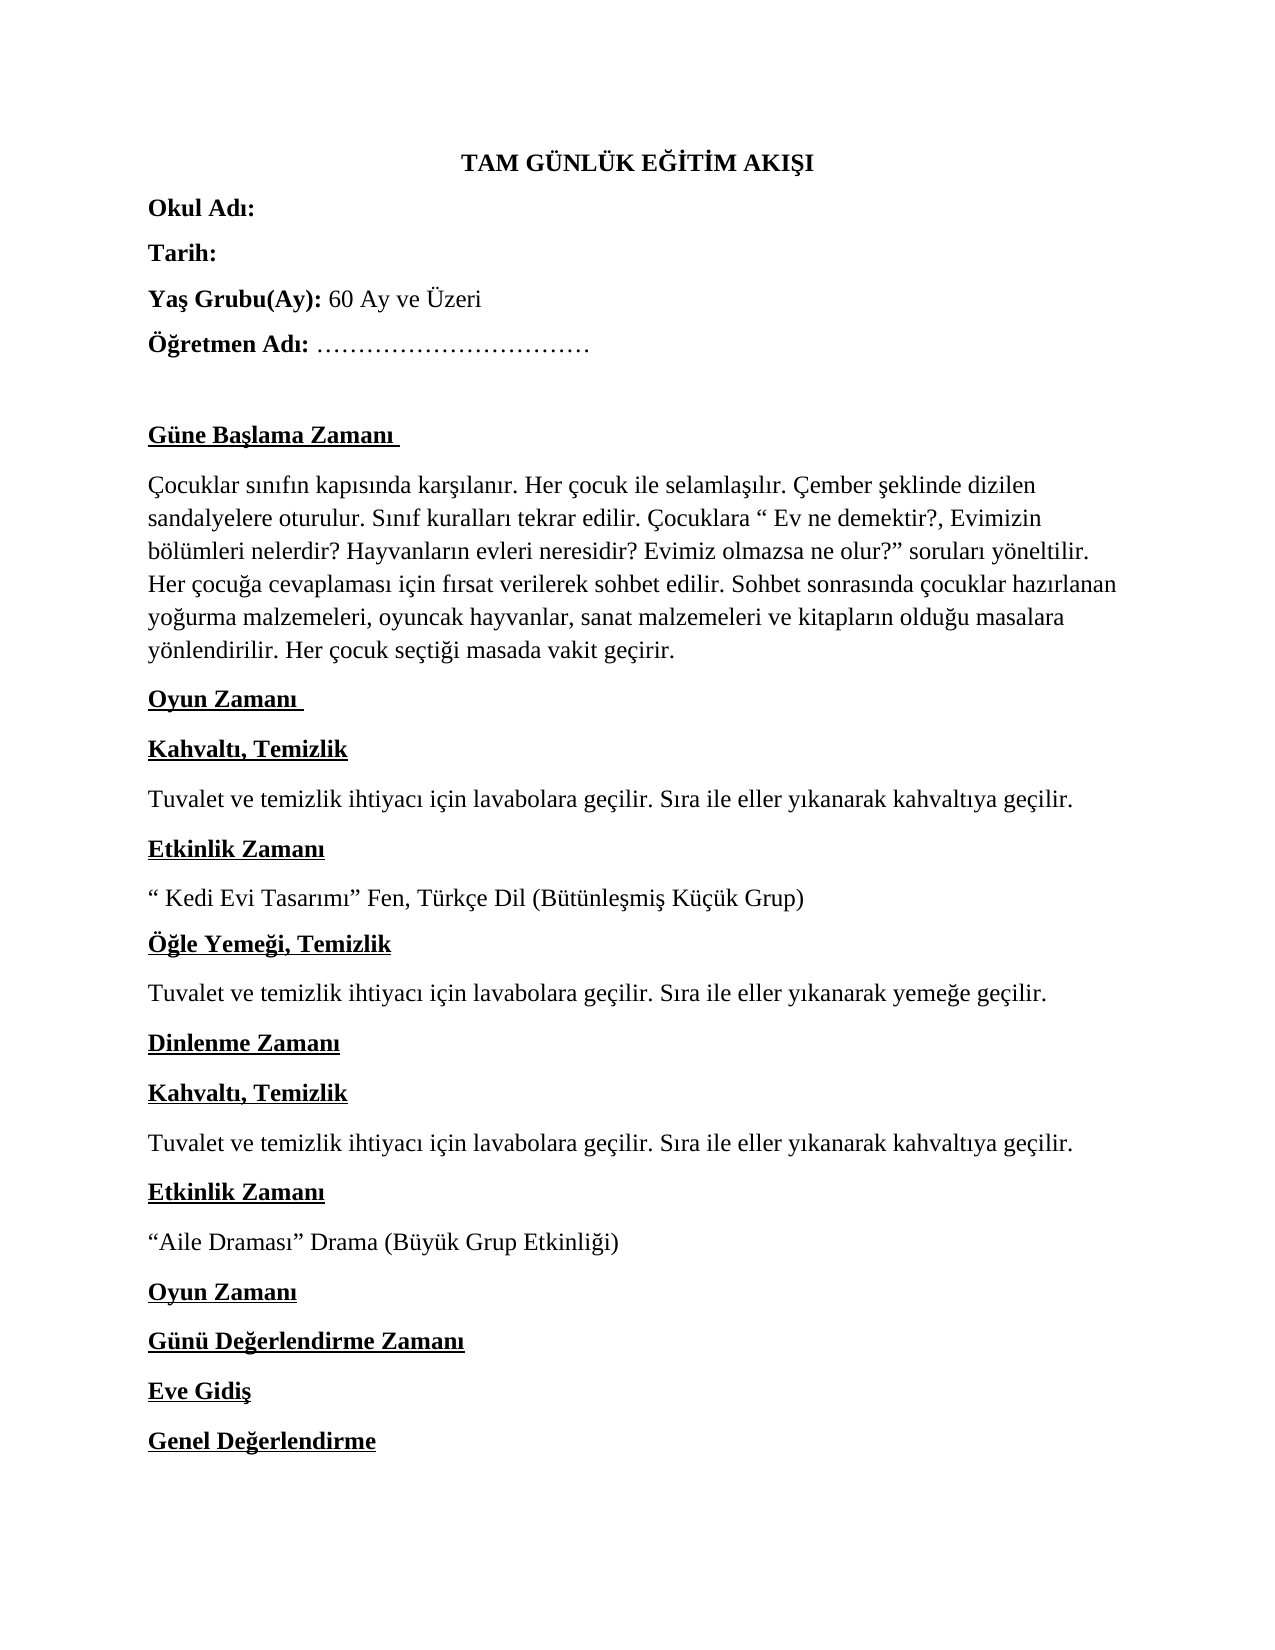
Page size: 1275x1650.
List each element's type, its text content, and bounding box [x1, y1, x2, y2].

text Öğretmen Adı: …………………………… [148, 329, 1127, 358]
text Kahvaltı, Temizlik [148, 1078, 1127, 1107]
text Güne Başlama Zamanı [148, 420, 1127, 449]
text Oyun Zamanı [148, 684, 1127, 713]
text Etkinlik Zamanı [148, 834, 1127, 862]
text Tuvalet ve temizlik ihtiyacı için lavabolara geçilir. Sıra ile eller yıkanarak kahvaltıya geçilir. [148, 1128, 1127, 1156]
text Tuvalet ve temizlik ihtiyacı için lavabolara geçilir. Sıra ile eller yıkanarak kahvaltıya geçilir. [148, 784, 1127, 813]
text “Aile Draması” Drama (Büyük Grup Etkinliği) [148, 1227, 1127, 1256]
text Tuvalet ve temizlik ihtiyacı için lavabolara geçilir. Sıra ile eller yıkanarak yemeğe geçilir. [148, 978, 1127, 1007]
text Etkinlik Zamanı [148, 1177, 1127, 1206]
text Tarih: [148, 238, 1127, 267]
text Okul Adı: [148, 193, 1127, 222]
text Günü Değerlendirme Zamanı [148, 1326, 1127, 1355]
text Çocuklar sınıfın kapısında karşılanır. Her çocuk ile selamlaşılır. Çember şeklinde dizilen sandalyelere oturulur. Sınıf kuralları tekrar edilir. Çocuklara “ Ev ne demektir?, Evimizin bölümleri nelerdir? Hayvanların evleri neresidir? Evimiz olmazsa ne olur?” soruları yöneltilir. Her çocuğa cevaplaması için fırsat verilerek sohbet edilir. Sohbet sonrasında çocuklar hazırlanan yoğurma malzemeleri, oyuncak hayvanlar, sanat malzemeleri ve kitapların olduğu masalara yönlendirilir. Her çocuk seçtiği masada vakit geçirir. [148, 470, 1127, 664]
text Eve Gidiş [148, 1376, 1127, 1405]
text Öğle Yemeği, Temizlik [148, 929, 1127, 958]
text Yaş Grubu(Ay): 60 Ay ve Üzeri [148, 284, 1127, 313]
text “ Kedi Evi Tasarımı” Fen, Türkçe Dil (Bütünleşmiş Küçük Grup) [148, 883, 1127, 912]
text Kahvaltı, Temizlik [148, 734, 1127, 763]
text Dinlenme Zamanı [148, 1028, 1127, 1057]
text TAM GÜNLÜK EĞİTİM AKIŞI [148, 148, 1127, 176]
text Genel Değerlendirme [148, 1426, 1127, 1454]
text Oyun Zamanı [148, 1277, 1127, 1305]
